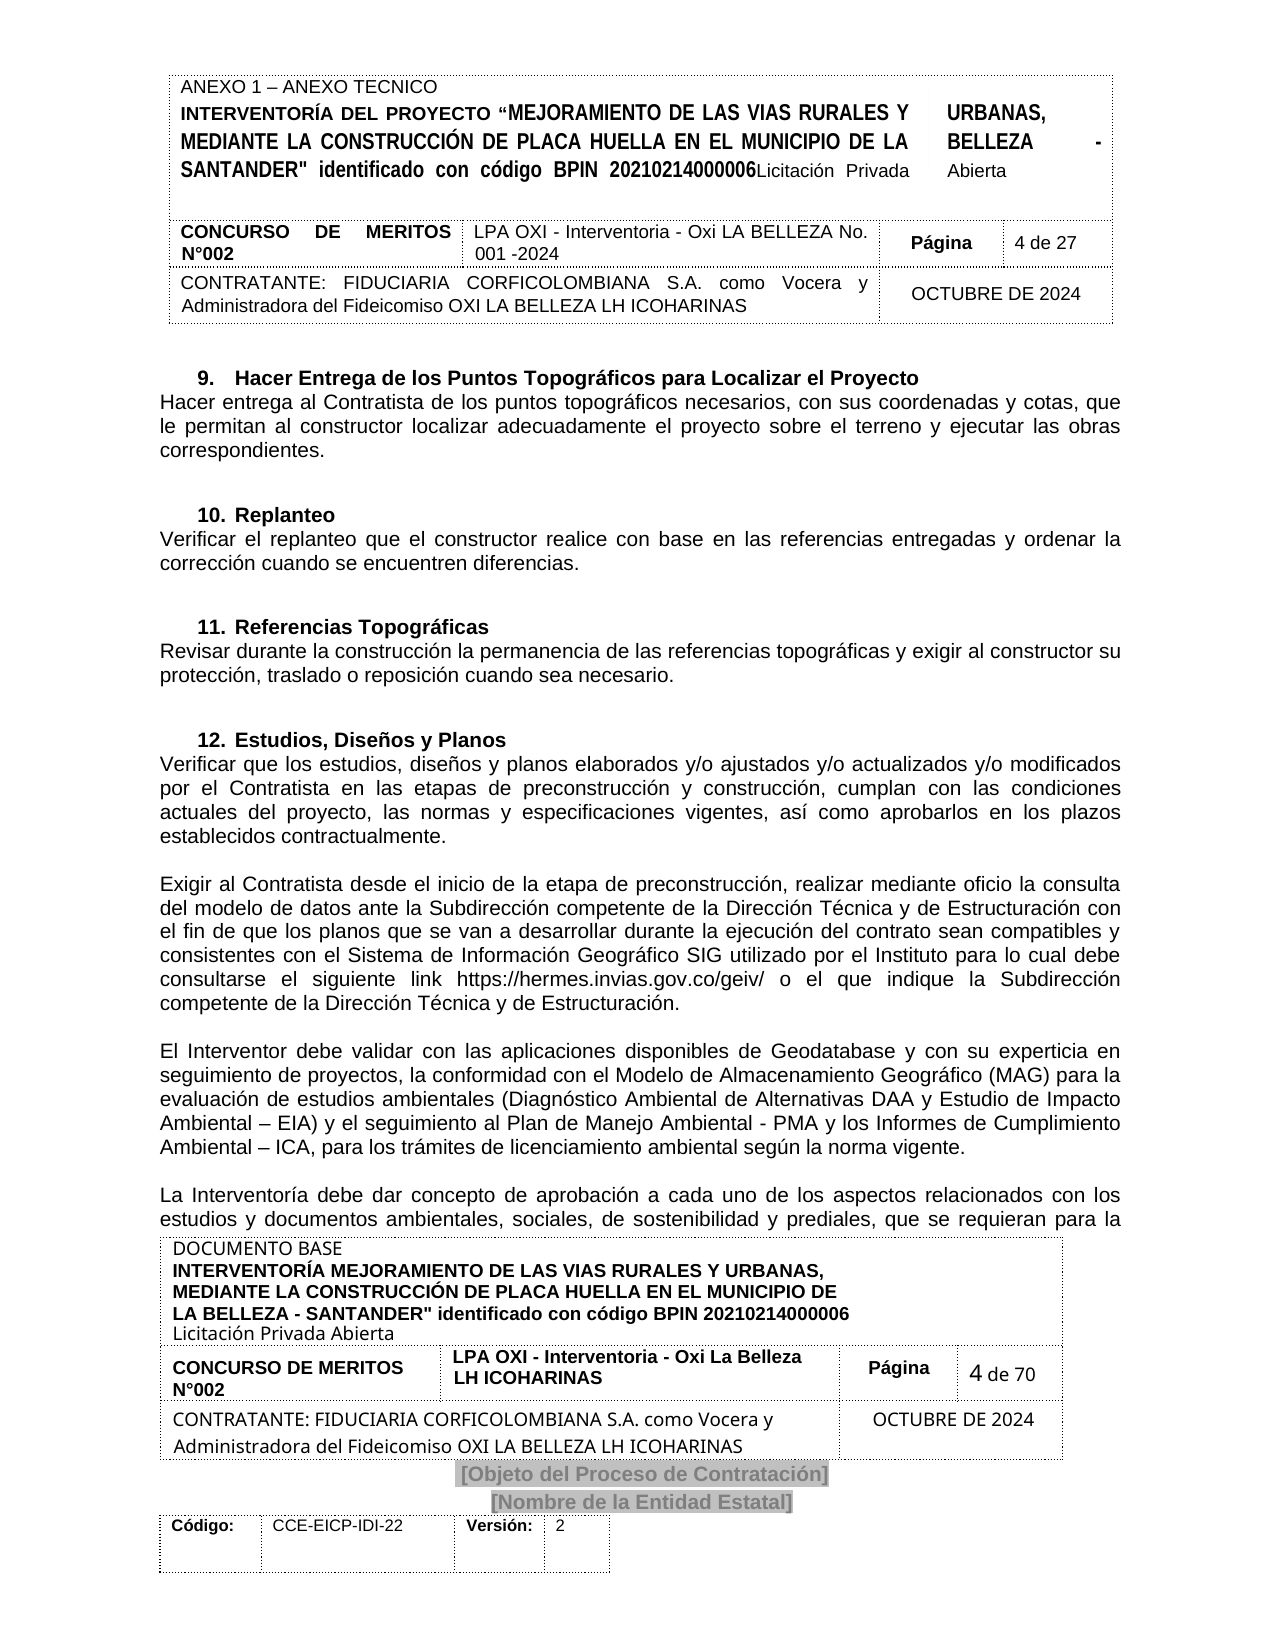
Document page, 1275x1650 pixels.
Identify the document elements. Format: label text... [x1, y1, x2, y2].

text Exigir al Contratista desde el inicio de la etapa de preconstrucción, realizar mediante oficio la consulta del modelo de datos ante la Subdirección competente de la Dirección Técnica y de Estructuración con el fin de que los planos que se van a desarrollar durante la ejecución del contrato sean compatibles y consistentes con el Sistema de Información Geográfico SIG utilizado por el Instituto para lo cual debe consultarse el siguiente link https://hermes.invias.gov.co/geiv/ o el que indique la Subdirección competente de la Dirección Técnica y de Estructuración. [159, 871, 1122, 1015]
list Replanteo [197, 503, 1122, 527]
text Hacer entrega al Contratista de los puntos topográficos necesarios, con sus coordenadas y cotas, que le permitan al constructor localizar adecuadamente el proyecto sobre el terreno y ejecutar las obras correspondientes. [159, 390, 1122, 462]
list Estudios, Diseños y Planos [197, 728, 1122, 752]
text El Interventor debe validar con las aplicaciones disponibles de Geodatabase y con su experticia en seguimiento de proyectos, la conformidad con el Modelo de Almacenamiento Geográfico (MAG) para la evaluación de estudios ambientales (Diagnóstico Ambiental de Alternativas DAA y Estudio de Impacto Ambiental – EIA) y el seguimiento al Plan de Manejo Ambiental - PMA y los Informes de Cumplimiento Ambiental – ICA, para los trámites de licenciamiento ambiental según la norma vigente. [159, 1039, 1122, 1159]
list Referencias Topográficas [197, 615, 1122, 639]
text Revisar durante la construcción la permanencia de las referencias topográficas y exigir al constructor su protección, traslado o reposición cuando sea necesario. [159, 639, 1122, 687]
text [159, 1183, 1122, 1231]
list Hacer Entrega de los Puntos Topográficos para Localizar el Proyecto [197, 366, 1122, 390]
text Verificar el replanteo que el constructor realice con base en las referencias entregadas y ordenar la corrección cuando se encuentren diferencias. [159, 527, 1122, 574]
text Verificar que los estudios, diseños y planos elaborados y/o ajustados y/o actualizados y/o modificados por el Contratista en las etapas de preconstrucción y construcción, cumplan con las condiciones actuales del proyecto, las normas y especificaciones vigentes, así como aprobarlos en los plazos establecidos contractualmente. [159, 752, 1122, 847]
